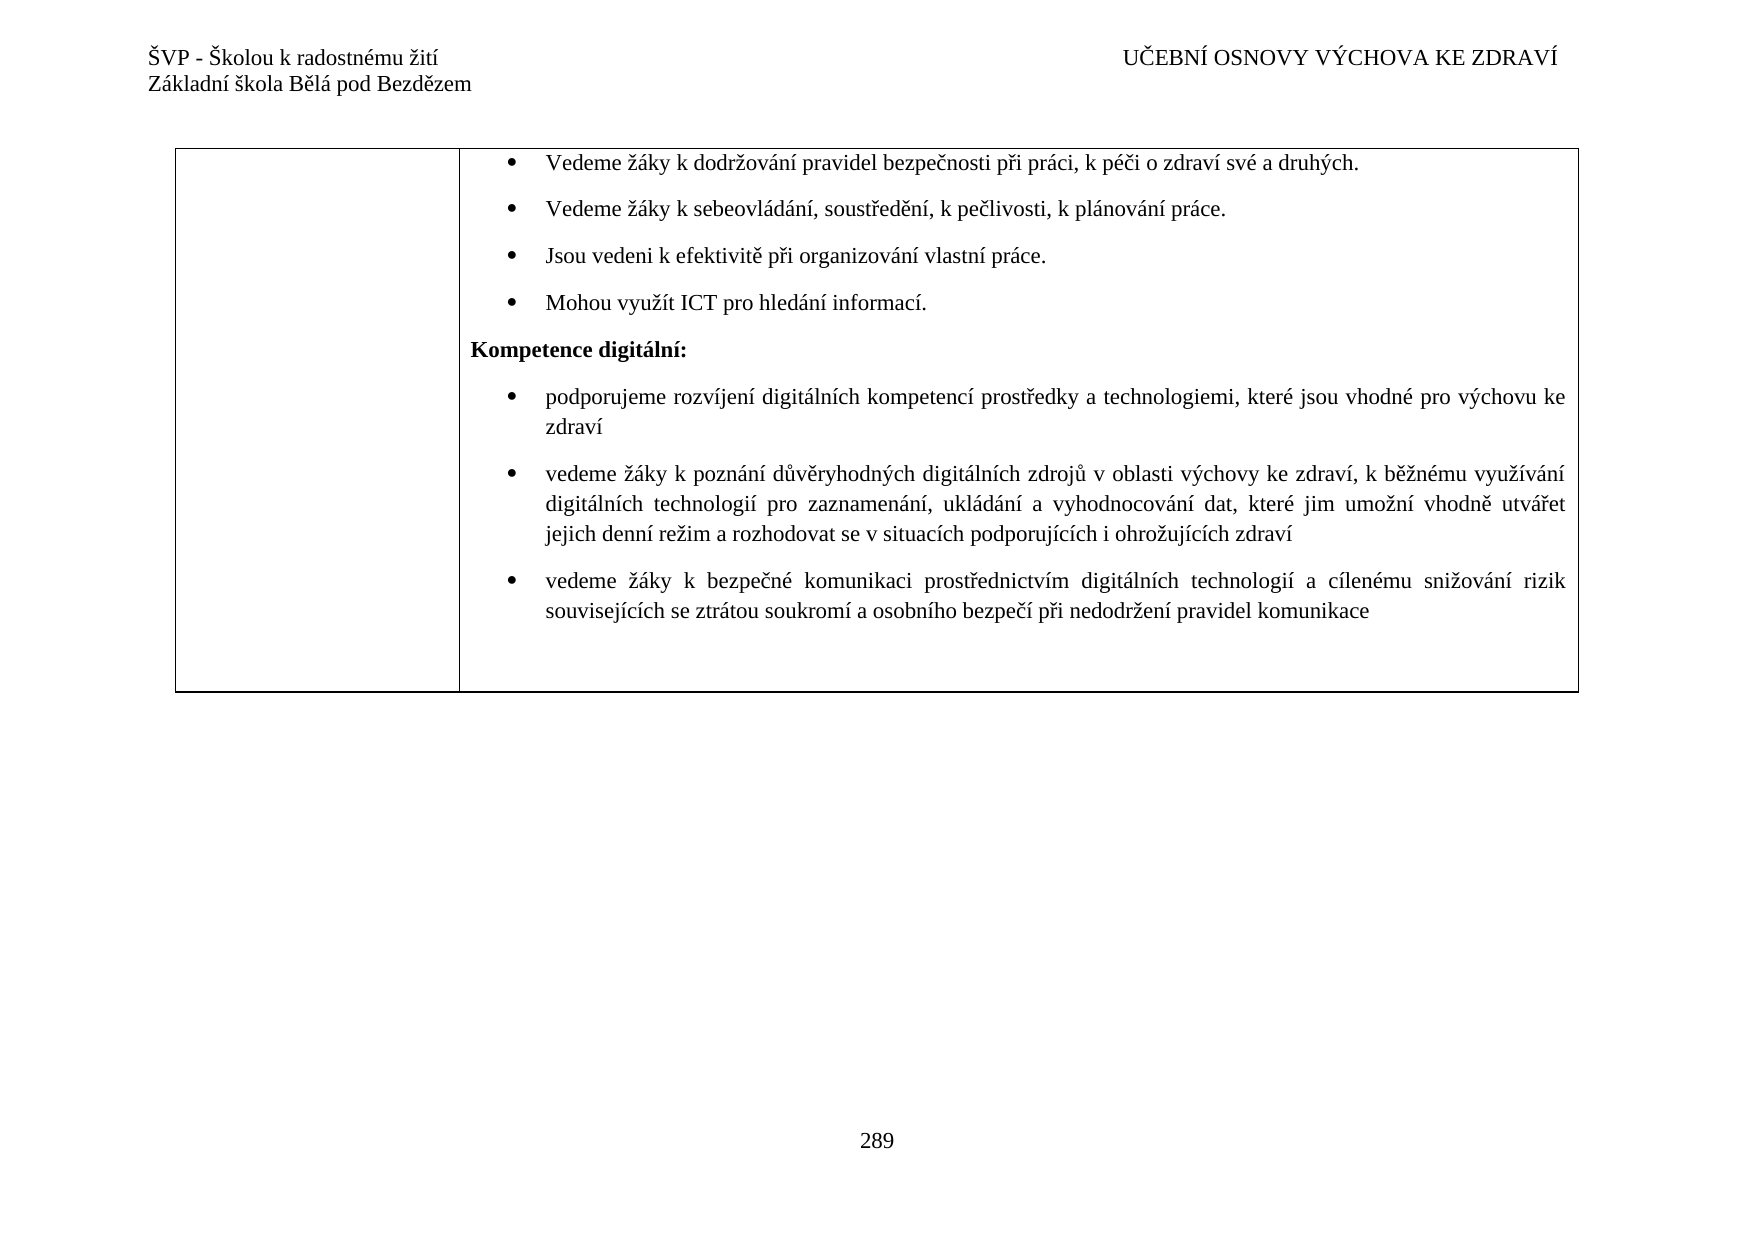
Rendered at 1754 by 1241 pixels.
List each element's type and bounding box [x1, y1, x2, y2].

table_header [176, 149, 459, 691]
table_header [460, 149, 1578, 691]
